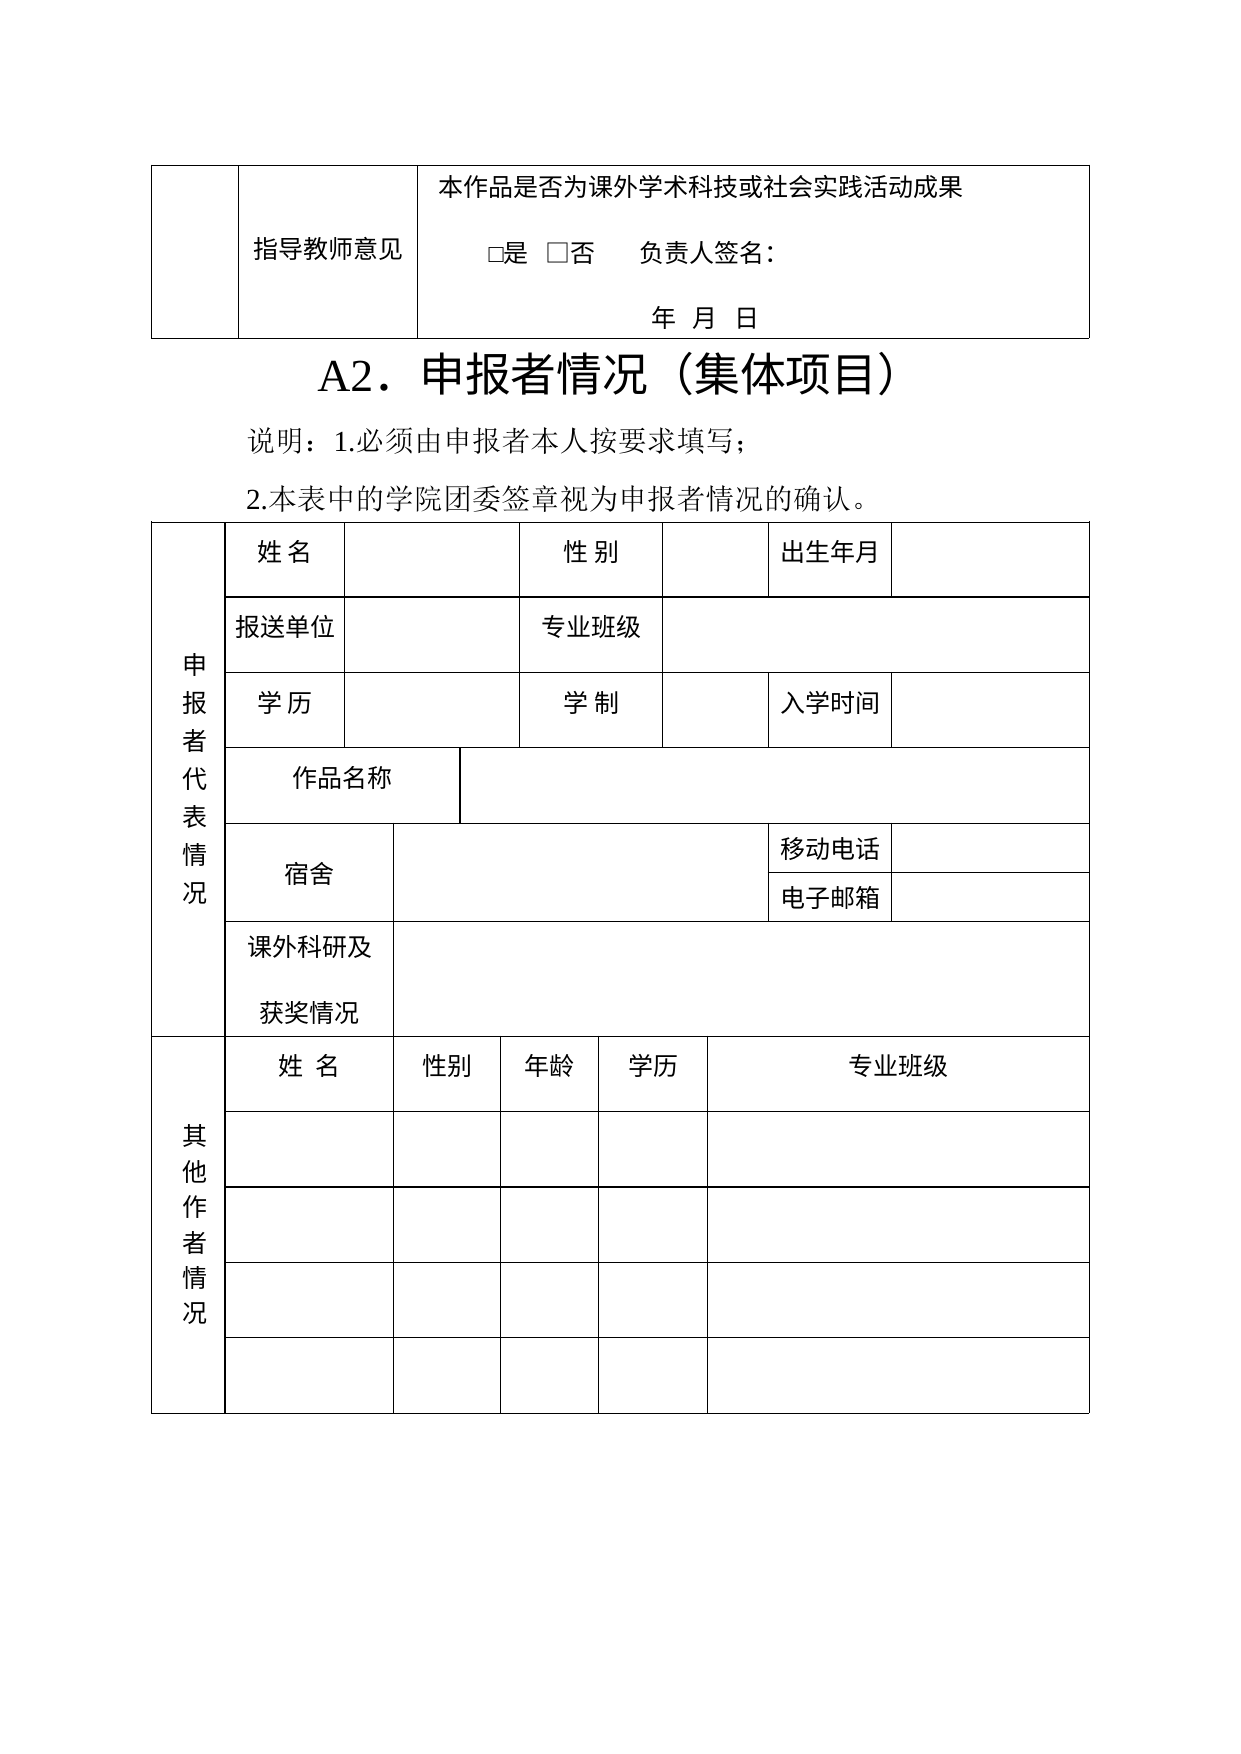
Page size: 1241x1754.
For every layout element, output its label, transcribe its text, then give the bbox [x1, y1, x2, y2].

table_cell [226, 1188, 393, 1262]
table_cell [663, 673, 768, 747]
table_header [663, 523, 768, 596]
table_cell [461, 748, 1089, 823]
table_cell [708, 1112, 1089, 1186]
table_cell 指导教师意见 [239, 166, 417, 338]
table_cell [226, 1112, 393, 1186]
table_cell [501, 1338, 598, 1413]
table_cell 报送单位 [226, 598, 344, 672]
table_header 出生年月 [769, 523, 891, 596]
table_cell [501, 1112, 598, 1186]
table_cell 年龄 [501, 1037, 598, 1111]
table_cell [892, 824, 1089, 872]
table_cell [345, 598, 519, 672]
table_cell [226, 1263, 393, 1337]
table_cell 专业班级 [708, 1037, 1089, 1111]
table_cell [663, 598, 1089, 672]
table_cell [152, 166, 238, 338]
table_cell [599, 1338, 707, 1413]
table_cell [892, 673, 1089, 747]
table_cell [708, 1263, 1089, 1337]
table_cell 本作品是否为课外学术科技或社会实践活动成果 □是 □否 负责人签名： 年 月 日 [418, 166, 1089, 338]
table_cell 性别 [394, 1037, 500, 1111]
table_cell [501, 1263, 598, 1337]
text A2．申报者情况（集体项目） [187, 339, 1053, 405]
table_cell [394, 1338, 500, 1413]
table_cell 入学时间 [769, 673, 891, 747]
table_cell [708, 1188, 1089, 1262]
table_header [892, 523, 1089, 596]
table_cell [599, 1188, 707, 1262]
table_cell [226, 1338, 393, 1413]
table_header [345, 523, 519, 596]
table_cell 宿舍 [226, 824, 393, 921]
table_header 性 别 [520, 523, 662, 596]
table_cell 学历 [599, 1037, 707, 1111]
table_cell 学 历 [226, 673, 344, 747]
table_cell 专业班级 [520, 598, 662, 672]
table_header 姓 名 [226, 523, 344, 596]
text 说明：1.必须由申报者本人按要求填写； [187, 405, 1053, 463]
table_cell 作品名称 [226, 748, 459, 823]
table_cell [345, 673, 519, 747]
table_cell 其他作者情况 [152, 1037, 224, 1413]
table_cell 课外科研及 获奖情况 [226, 922, 393, 1036]
table_cell 姓 名 [226, 1037, 393, 1111]
table_cell [708, 1338, 1089, 1413]
table_cell [892, 873, 1089, 921]
table_cell [394, 1112, 500, 1186]
table_cell 移动电话 [769, 824, 891, 872]
table_header 申报者代表情况 [152, 523, 224, 1036]
table_cell [501, 1188, 598, 1262]
table_cell [394, 824, 768, 921]
table_cell [394, 922, 1089, 1036]
table_cell [394, 1188, 500, 1262]
table_cell [599, 1112, 707, 1186]
table_cell [599, 1263, 707, 1337]
text 2.本表中的学院团委签章视为申报者情况的确认。 [187, 463, 1053, 521]
table_cell 电子邮箱 [769, 873, 891, 921]
table_cell [394, 1263, 500, 1337]
table_cell 学 制 [520, 673, 662, 747]
